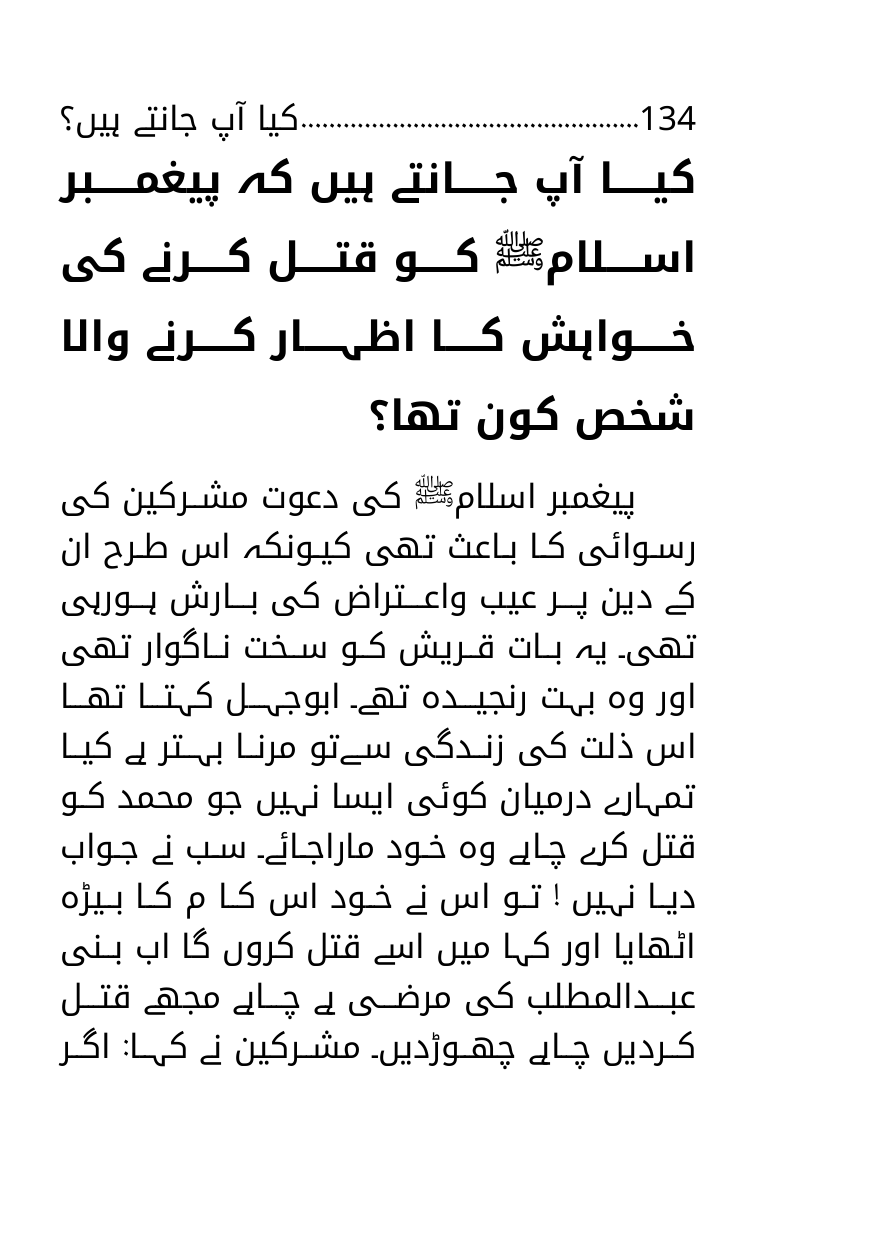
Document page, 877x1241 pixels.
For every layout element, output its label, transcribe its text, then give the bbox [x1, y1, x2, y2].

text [60, 469, 697, 1069]
subtitle کیا آپ جانتے ہیں کہ پیغمبر اسلامﷺ کو قتل کرنے کی خواہش کا اظہار کرنے والا شخص کون تھا؟ [60, 140, 697, 456]
